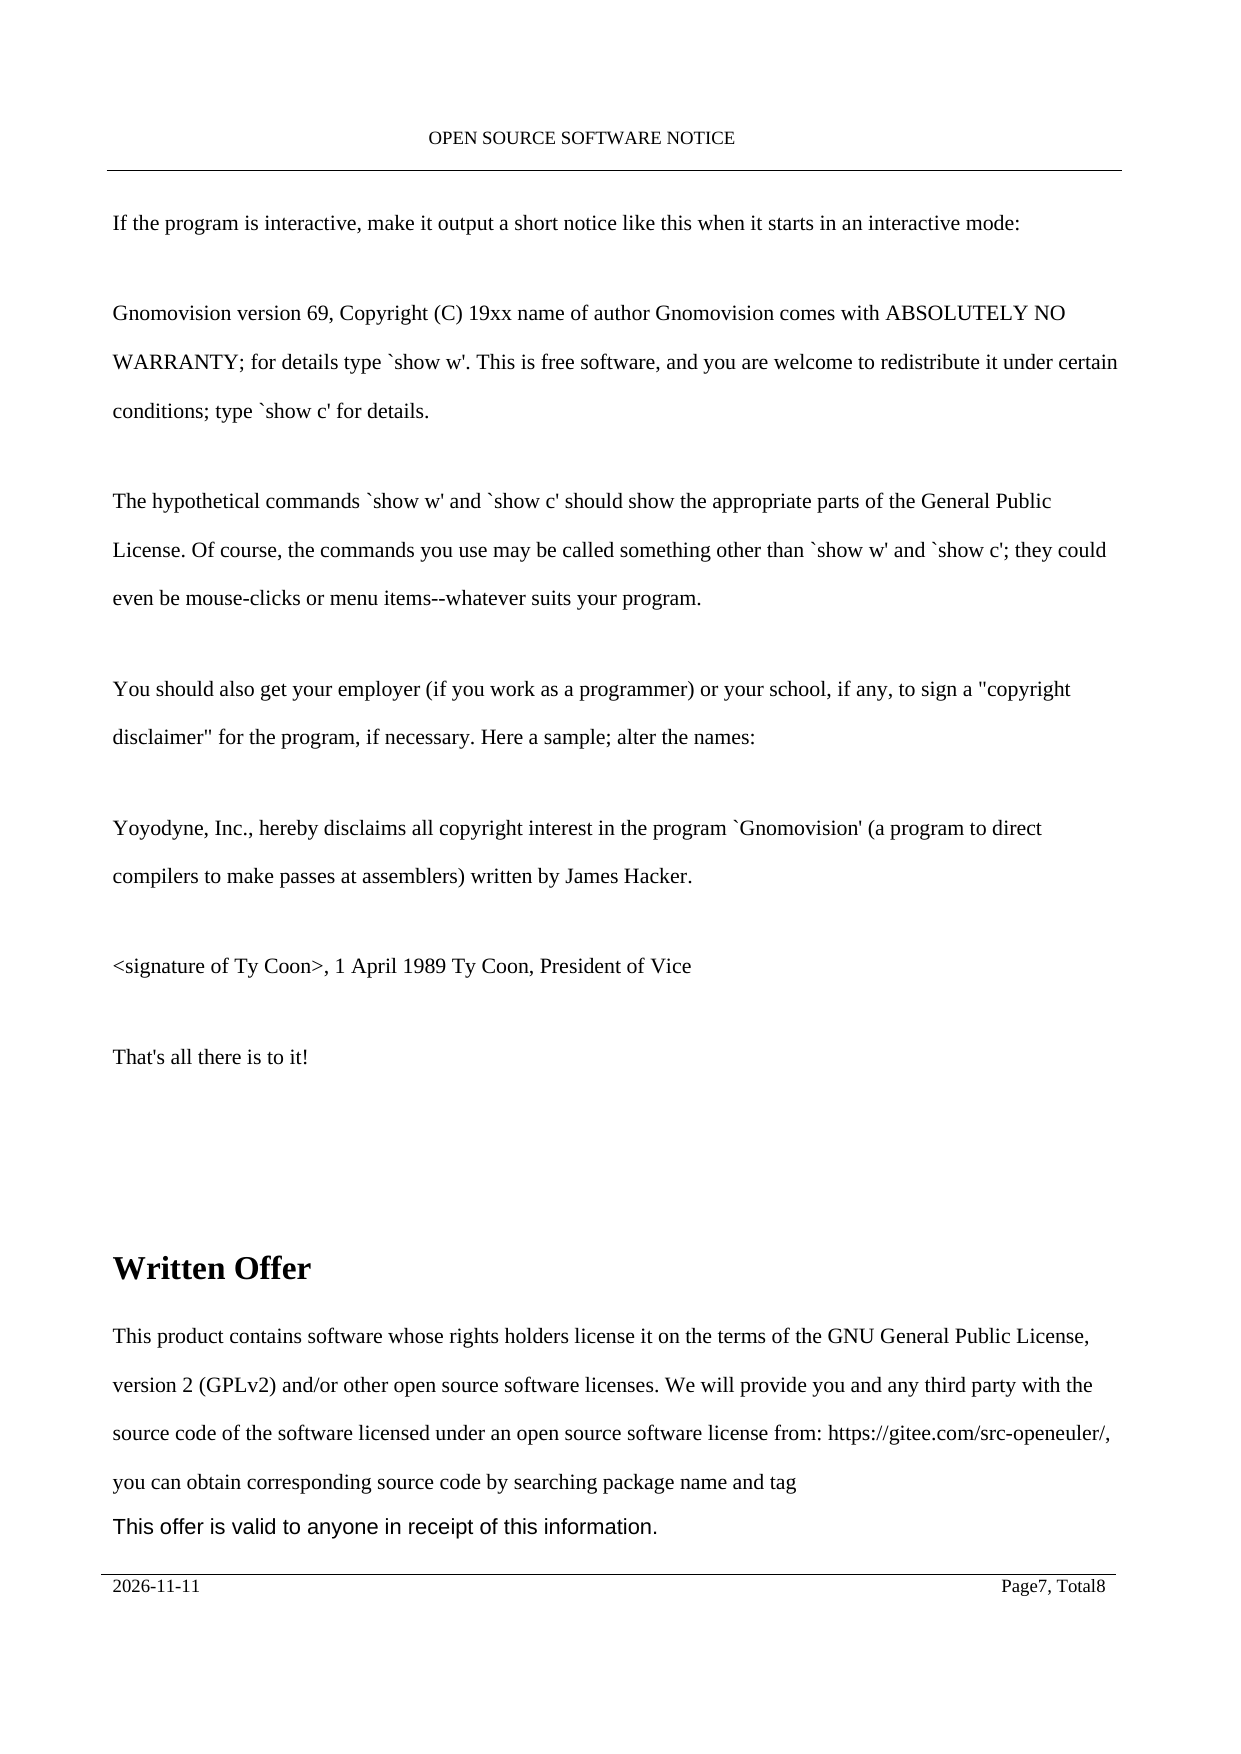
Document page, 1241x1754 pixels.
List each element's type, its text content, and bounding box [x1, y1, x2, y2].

text The hypothetical commands `show w' and `show c' should show the appropriate parts of the General Public License. Of course, the commands you use may be called something other than `show w' and `show c'; they could even be mouse-clicks or menu items--whatever suits your program. [112, 484, 1128, 614]
text This product contains software whose rights holders license it on the terms of the GNU General Public License, version 2 (GPLv2) and/or other open source software licenses. We will provide you and any third party with the source code of the software licensed under an open source software license from: https://gitee.com/src-openeuler/, you can obtain corresponding source code by searching package name and tag [112, 1319, 1128, 1498]
text <signature of Ty Coon>, 1 April 1989 Ty Coon, President of Vice [112, 950, 1128, 982]
text Gnomovision version 69, Copyright (C) 19xx name of author Gnomovision comes with ABSOLUTELY NO WARRANTY; for details type `show w'. This is free software, and you are welcome to redistribute it under certain conditions; type `show c' for details. [112, 297, 1128, 427]
text Yoyodyne, Inc., hereby disclaims all copyright interest in the program `Gnomovision' (a program to direct compilers to make passes at assemblers) written by James Hacker. [112, 811, 1128, 892]
text Written Offer [112, 1235, 1128, 1300]
text This offer is valid to anyone in receipt of this information. [112, 1511, 1128, 1543]
text That's all there is to it! [112, 1040, 1128, 1219]
text You should also get your employer (if you work as a programmer) or your school, if any, to sign a "copyright disclaimer" for the program, if necessary. Here a sample; alter the names: [112, 672, 1128, 753]
text If the program is interactive, make it output a short notice like this when it starts in an interactive mode: [112, 206, 1128, 239]
